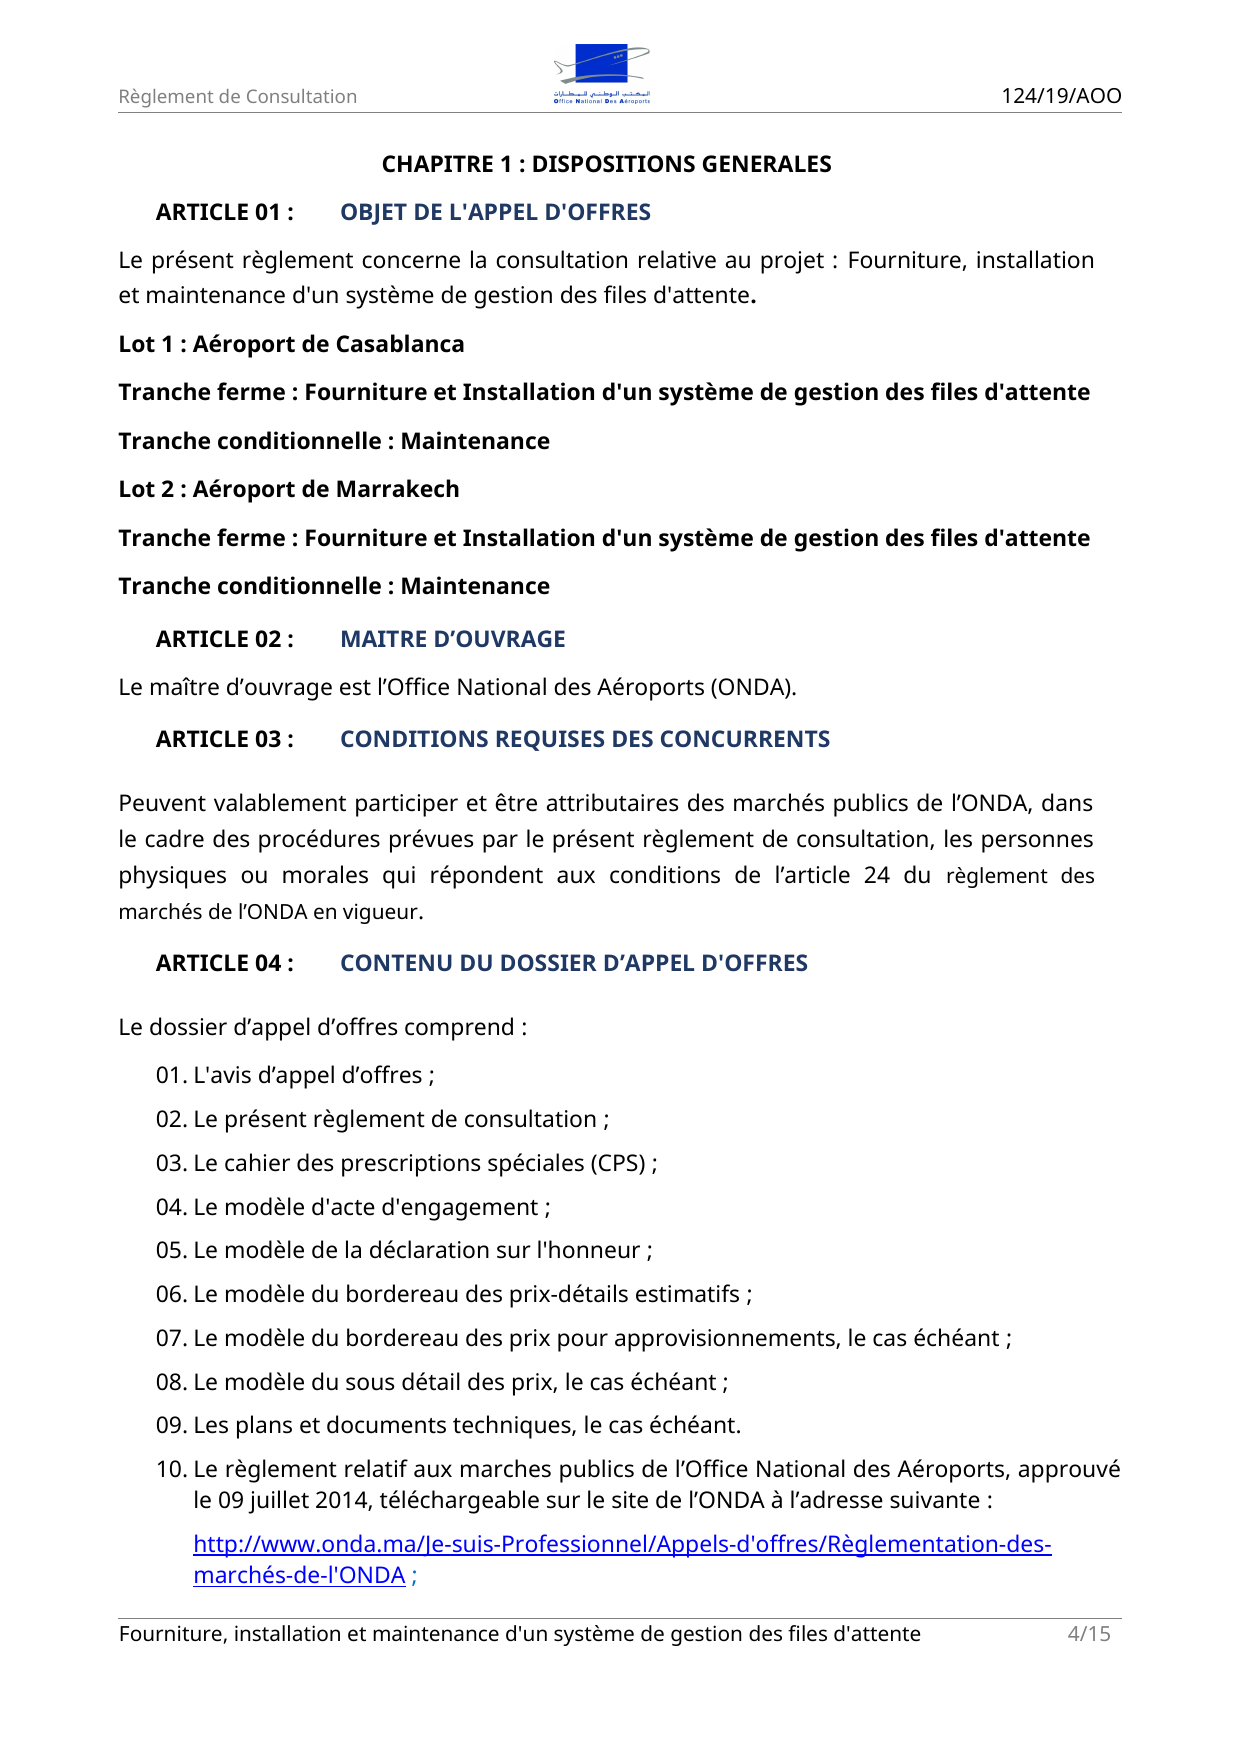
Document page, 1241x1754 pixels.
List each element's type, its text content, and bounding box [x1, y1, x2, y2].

list CONDITIONS REQUISES DES CONCURRENTS [156, 723, 1095, 754]
list MAITRE D’OUVRAGE [156, 623, 1095, 654]
list Le modèle de la déclaration sur l'honneur ; [156, 1234, 1122, 1265]
text Peuvent valablement participer et être attributaires des marchés publics de l’ONDA, dans le cadre des procédures prévues par le présent règlement de consultation, les personnes physiques ou morales qui répondent aux conditions de l’article 24 du . [118, 787, 1095, 926]
text Lot 2 : Aéroport de Marrakech [118, 473, 1095, 504]
text Tranche conditionnelle : Maintenance [118, 425, 1095, 456]
list OBJET DE L'APPEL D'OFFRES [156, 196, 1095, 227]
text Le maître d’ouvrage est l’Office National des Aéroports (ONDA). [118, 671, 1095, 702]
list Le règlement relatif aux marches publics de l’Office National des Aéroports, approuvé le 09 juillet 2014, téléchargeable sur le site de l’ONDA à l’adresse suivante : [156, 1453, 1122, 1515]
list Le modèle du bordereau des prix pour approvisionnements, le cas échéant ; [156, 1322, 1122, 1353]
text http://www.onda.ma/Je-suis-Professionnel/Appels-d'offres/Règlementation-des-marchés-de-l'ONDA ; [193, 1528, 1122, 1590]
list Le modèle du bordereau des prix-détails estimatifs ; [156, 1278, 1122, 1309]
list L'avis d’appel d’offres ; [156, 1059, 1122, 1090]
list Les plans et documents techniques, le cas échéant. [156, 1409, 1122, 1440]
list Le modèle du sous détail des prix, le cas échéant ; [156, 1365, 1122, 1397]
text Lot 1 : Aéroport de Casablanca [118, 328, 1095, 359]
text Le présent règlement concerne la consultation relative au projet : . [118, 243, 1095, 311]
text Tranche conditionnelle : Maintenance [118, 570, 1095, 601]
text Tranche ferme : Fourniture et Installation d'un système de gestion des files d'attente [118, 376, 1095, 408]
list Le cahier des prescriptions spéciales (CPS) ; [156, 1147, 1122, 1178]
list CONTENU DU DOSSIER D’APPEL D'OFFRES [156, 947, 1095, 978]
picture [554, 44, 650, 104]
text Le dossier d’appel d’offres comprend : [118, 1011, 1095, 1042]
text CHAPITRE 1 : DISPOSITIONS GENERALES [118, 148, 1095, 179]
text Tranche ferme : Fourniture et Installation d'un système de gestion des files d'attente [118, 522, 1095, 553]
list Le modèle d'acte d'engagement ; [156, 1190, 1122, 1222]
list Le présent règlement de consultation ; [156, 1103, 1122, 1134]
